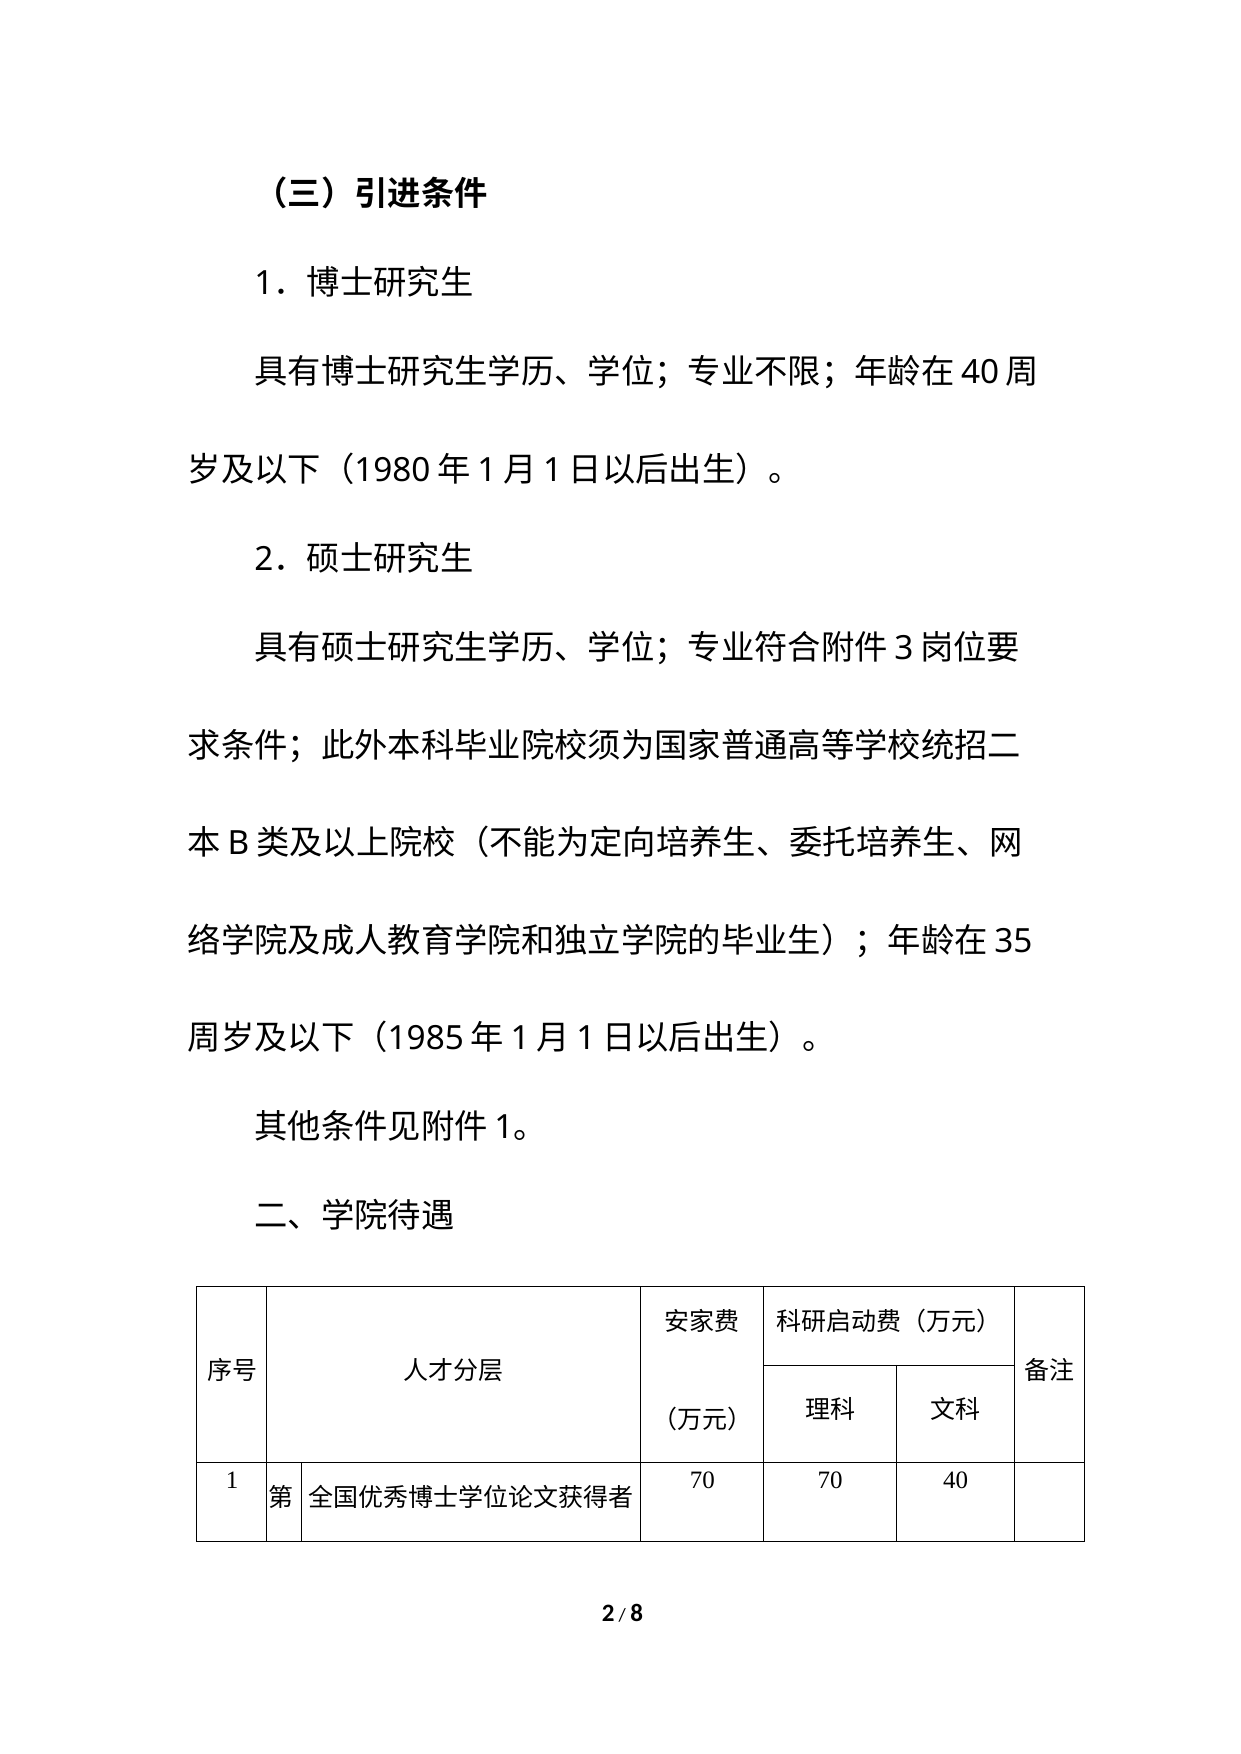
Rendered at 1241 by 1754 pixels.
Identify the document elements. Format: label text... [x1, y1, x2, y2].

table_cell 全国优秀博士学位论文获得者 [302, 1463, 640, 1541]
table_cell [1015, 1463, 1084, 1541]
text 具有硕士研究生学历、学位；专业符合附件3岗位要求条件；此外本科毕业院校须为国家普通高等学校统招二本B类及以上院校（不能为定向培养生、委托培养生、网络学院及成人教育学院和独立学院的毕业生）；年龄在35周岁及以下（1985年1月1日以后出生）。 [187, 613, 1053, 1068]
text （三）引进条件 [187, 158, 1053, 223]
table_cell 70 [641, 1463, 763, 1541]
text 2．硕士研究生 [187, 523, 1053, 588]
table_header 安家费 （万元） [641, 1287, 763, 1462]
table_cell 理科 [764, 1366, 896, 1462]
table_header 备注 [1015, 1287, 1084, 1462]
text 具有博士研究生学历、学位；专业不限；年龄在40周岁及以下（1980年1月1日以后出生）。 [187, 337, 1053, 499]
table_cell 文科 [897, 1366, 1014, 1462]
table_cell 70 [764, 1463, 896, 1541]
table_cell 40 [897, 1463, 1014, 1541]
table_header 科研启动费（万元） [764, 1287, 1014, 1365]
table_cell 1 [197, 1463, 266, 1541]
table_header 序号 [197, 1287, 266, 1462]
table_header 人才分层 [267, 1287, 640, 1462]
text 二、学院待遇 [187, 1181, 1053, 1246]
text 其他条件见附件1。 [187, 1092, 1053, 1157]
table_cell 第一层次 [267, 1463, 301, 1541]
text 1．博士研究生 [187, 248, 1053, 313]
